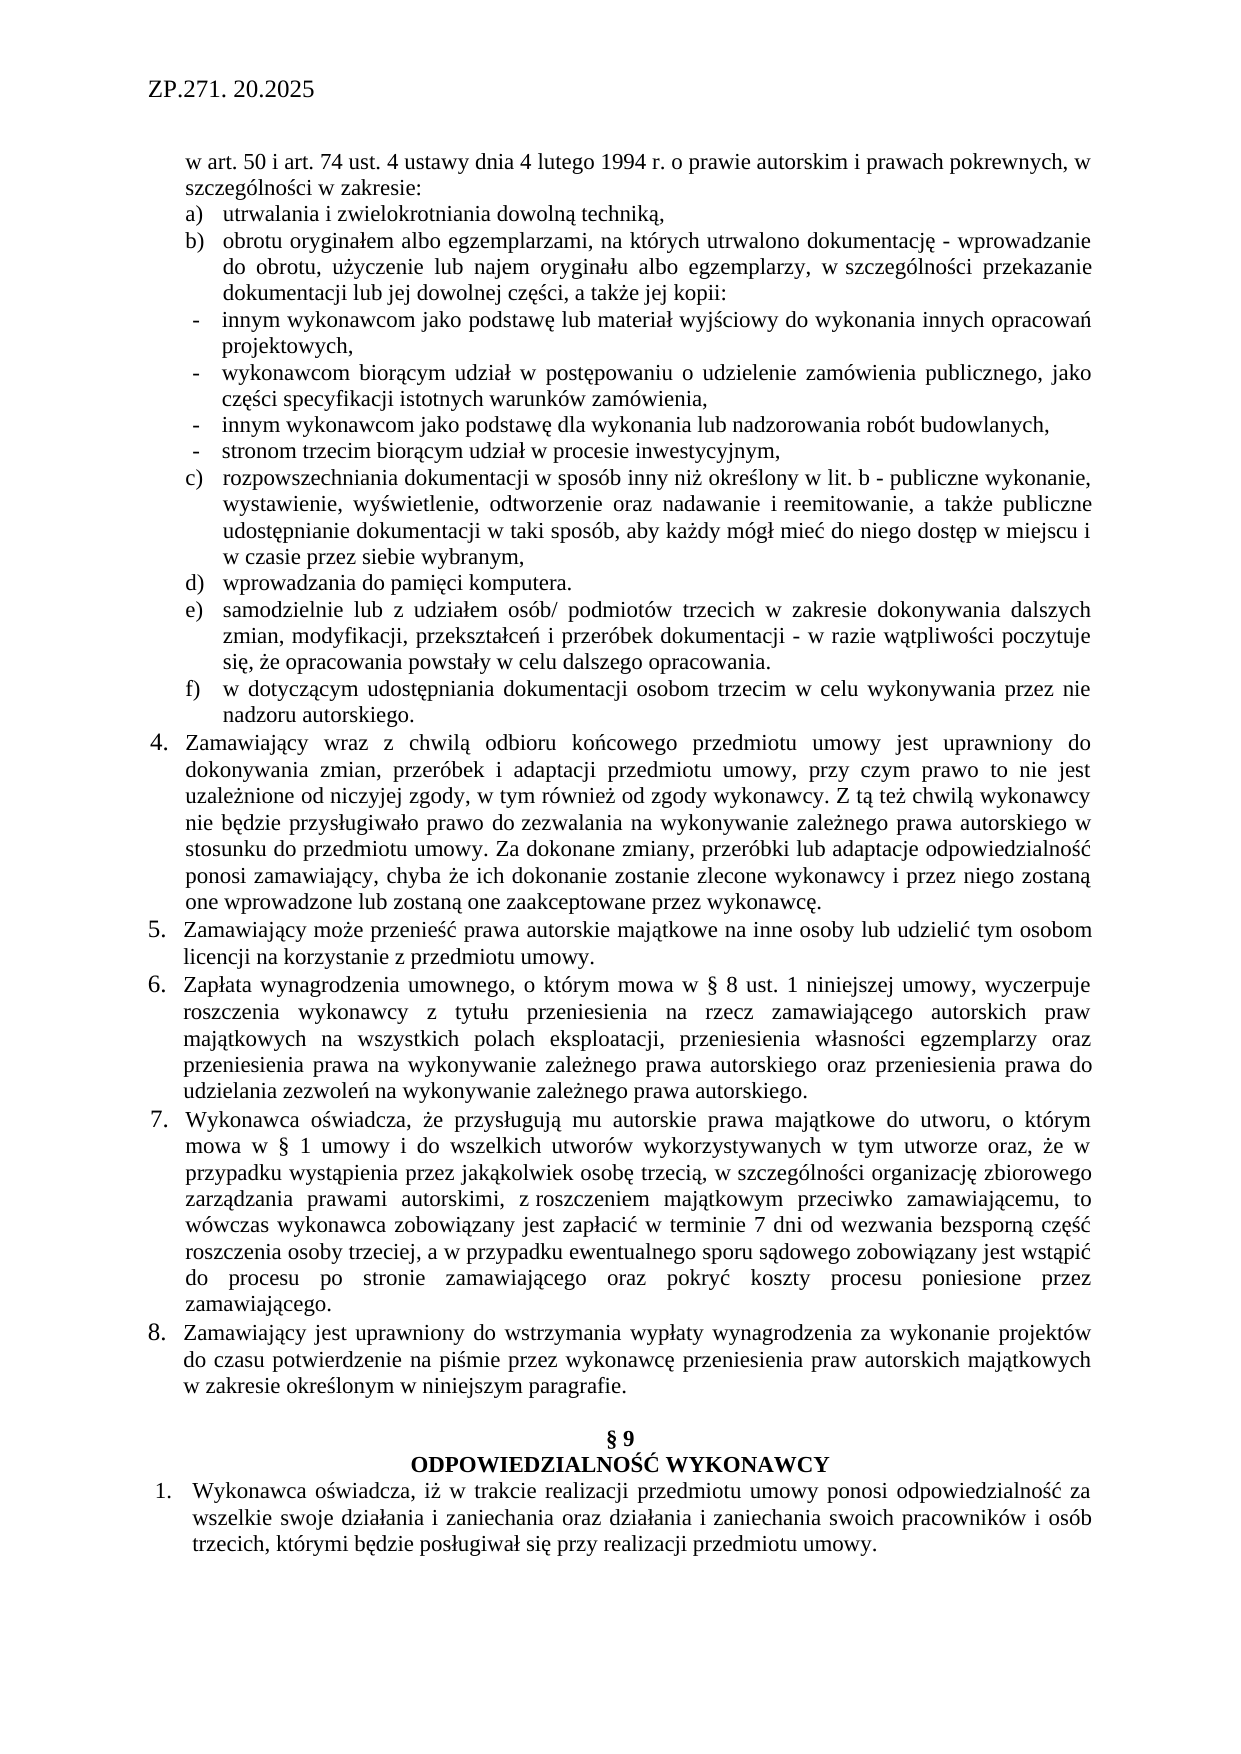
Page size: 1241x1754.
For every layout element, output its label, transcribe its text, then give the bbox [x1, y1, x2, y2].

list obrotu oryginałem albo egzemplarzami, na których utrwalono dokumentację - wprowadzanie do obrotu, użyczenie lub najem oryginału albo egzemplarzy, w szczególności przekazanie dokumentacji lub jej dowolnej części, a także jej kopii: [185, 227, 1092, 306]
list wprowadzania do pamięci komputera. [185, 569, 1092, 596]
list innym wykonawcom jako podstawę dla wykonania lub nadzorowania robót budowlanych, [192, 411, 1092, 438]
list Zamawiający może przenieść prawa autorskie majątkowe na inne osoby lub udzielić tym osobom licencji na korzystanie z przedmiotu umowy. [148, 914, 1092, 969]
list Wykonawca oświadcza, iż w trakcie realizacji przedmiotu umowy ponosi odpowiedzialność za wszelkie swoje działania i zaniechania oraz działania i zaniechania swoich pracowników i osób trzecich, którymi będzie posługiwał się przy realizacji przedmiotu umowy. [154, 1477, 1092, 1556]
list ODPOWIEDZIALNOŚĆ WYKONAWCY [148, 1451, 1092, 1477]
list § 9 [148, 1425, 1092, 1451]
list innym wykonawcom jako podstawę lub materiał wyjściowy do wykonania innych opracowań projektowych, [192, 306, 1092, 358]
list wykonawcom biorącym udział w postępowaniu o udzielenie zamówienia publicznego, jako części specyfikacji istotnych warunków zamówienia, [192, 358, 1092, 411]
list Wykonawca oświadcza, że przysługują mu autorskie prawa majątkowe do utworu, o którym mowa w § 1 umowy i do wszelkich utworów wykorzystywanych w tym utworze oraz, że w przypadku wystąpienia przez jakąkolwiek osobę trzecią, w szczególności organizację zbiorowego zarządzania prawami autorskimi, z roszczeniem majątkowym przeciwko zamawiającemu, to wówczas wykonawca zobowiązany jest zapłacić w terminie 7 dni od wezwania bezsporną część roszczenia osoby trzeciej, a w przypadku ewentualnego sporu sądowego zobowiązany jest wstąpić do procesu po stronie zamawiającego oraz pokryć koszty procesu poniesione przez zamawiającego. [150, 1104, 1092, 1317]
list rozpowszechniania dokumentacji w sposób inny niż określony w lit. b - publiczne wykonanie, wystawienie, wyświetlenie, odtworzenie oraz nadawanie i reemitowanie, a także publiczne udostępnianie dokumentacji w taki sposób, aby każdy mógł mieć do niego dostęp w miejscu i w czasie przez siebie wybranym, [185, 464, 1092, 569]
list Zapłata wynagrodzenia umownego, o którym mowa w § 8 ust. 1 niniejszej umowy, wyczerpuje roszczenia wykonawcy z tytułu przeniesienia na rzecz zamawiającego autorskich praw majątkowych na wszystkich polach eksploatacji, przeniesienia własności egzemplarzy oraz przeniesienia prawa na wykonywanie zależnego prawa autorskiego oraz przeniesienia prawa do udzielania zezwoleń na wykonywanie zależnego prawa autorskiego. [148, 969, 1092, 1104]
list samodzielnie lub z udziałem osób/ podmiotów trzecich w zakresie dokonywania dalszych zmian, modyfikacji, przekształceń i przeróbek dokumentacji - w razie wątpliwości poczytuje się, że opracowania powstały w celu dalszego opracowania. [185, 596, 1092, 675]
list stronom trzecim biorącym udział w procesie inwestycyjnym, [192, 438, 1092, 464]
list utrwalania i zwielokrotniania dowolną techniką, [185, 200, 1092, 227]
list Zamawiający wraz z chwilą odbioru końcowego przedmiotu umowy jest uprawniony do dokonywania zmian, przeróbek i adaptacji przedmiotu umowy, przy czym prawo to nie jest uzależnione od niczyjej zgody, w tym również od zgody wykonawcy. Z tą też chwilą wykonawcy nie będzie przysługiwało prawo do zezwalania na wykonywanie zależnego prawa autorskiego w stosunku do przedmiotu umowy. Za dokonane zmiany, przeróbki lub adaptacje odpowiedzialność ponosi zamawiający, chyba że ich dokonanie zostanie zlecone wykonawcy i przez niego zostaną one wprowadzone lub zostaną one zaakceptowane przez wykonawcę. [150, 727, 1092, 914]
list Zamawiający jest uprawniony do wstrzymania wypłaty wynagrodzenia za wykonanie projektów do czasu potwierdzenie na piśmie przez wykonawcę przeniesienia praw autorskich majątkowych w zakresie określonym w niniejszym paragrafie. [148, 1317, 1092, 1398]
list w dotyczącym udostępniania dokumentacji osobom trzecim w celu wykonywania przez nie nadzoru autorskiego. [185, 675, 1092, 727]
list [150, 148, 1092, 200]
